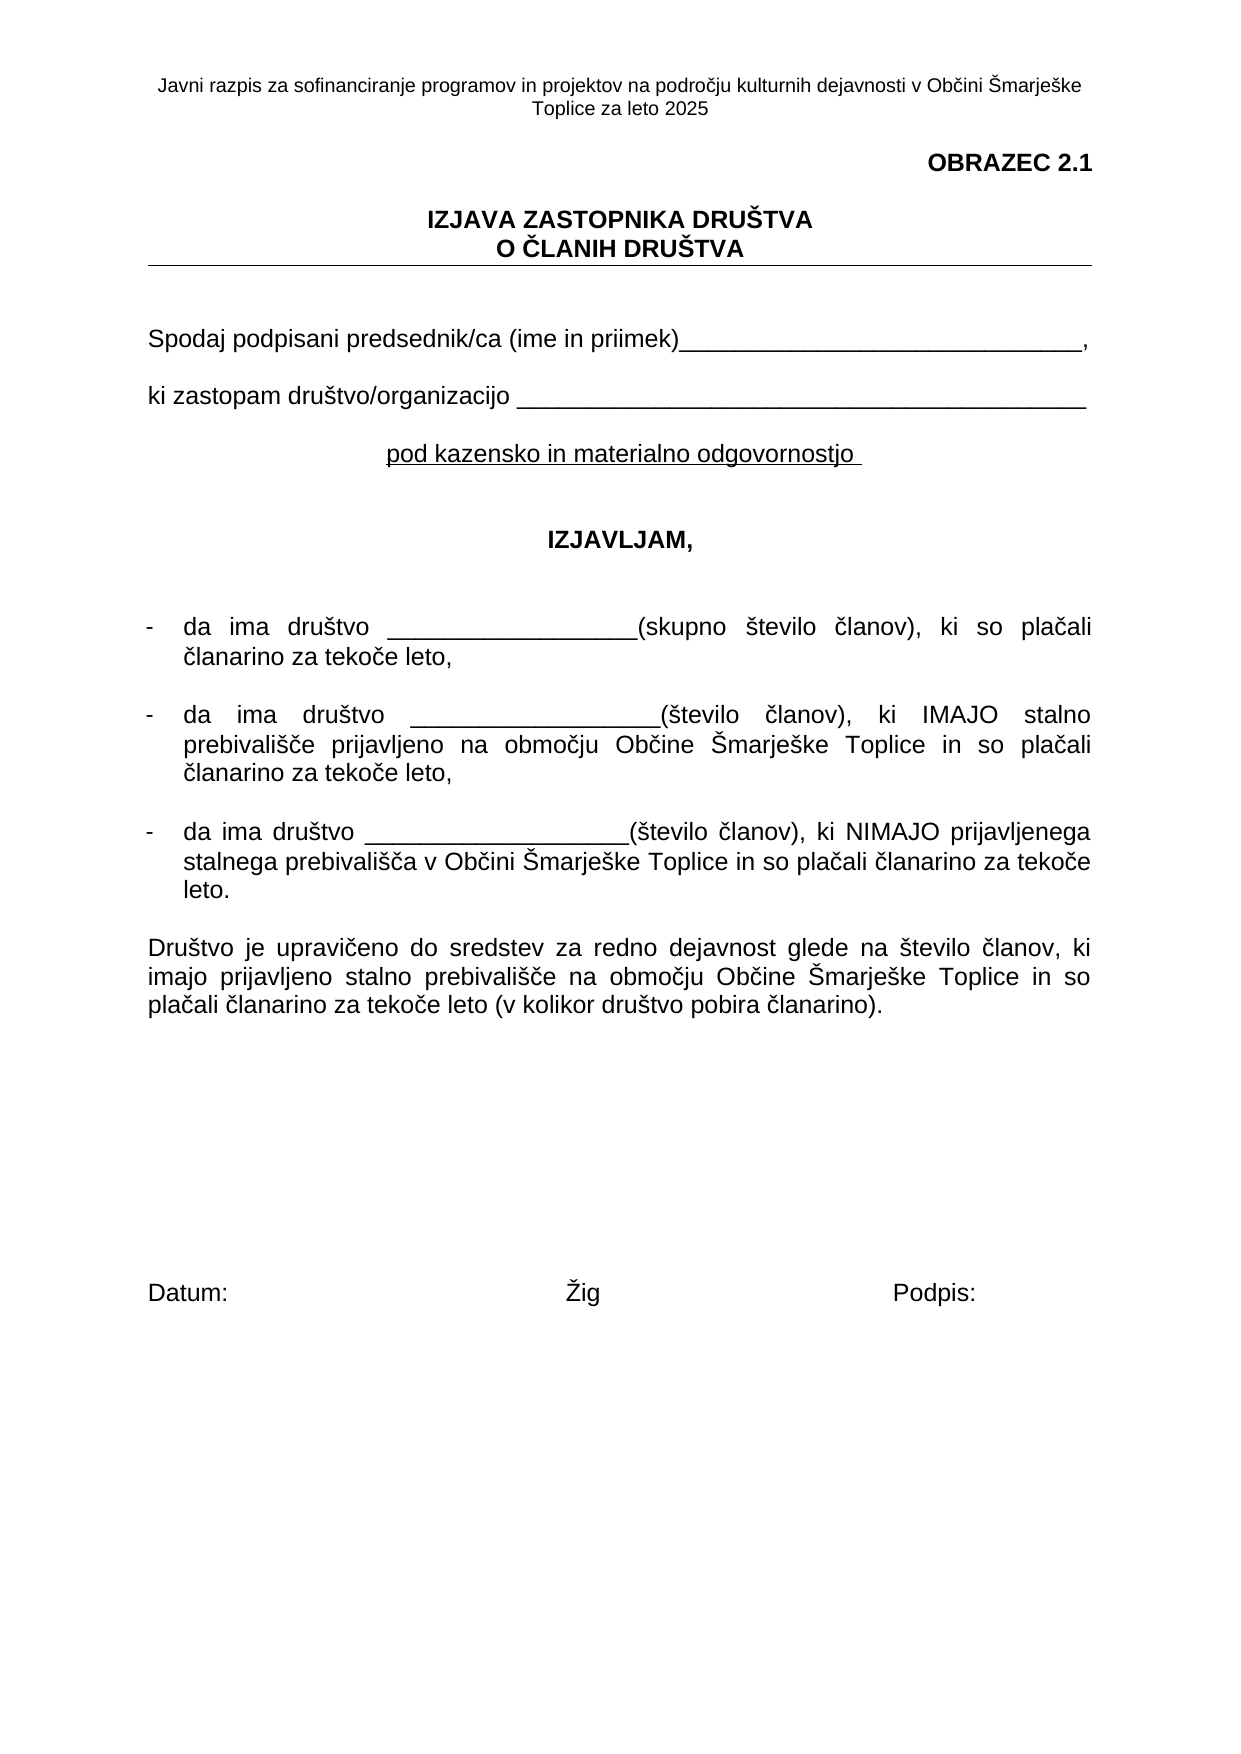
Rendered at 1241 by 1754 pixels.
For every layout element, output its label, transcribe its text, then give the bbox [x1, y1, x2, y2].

text OBRAZEC 2.1 [133, 148, 1092, 177]
text Datum: Žig Podpis: [148, 1278, 1092, 1306]
list da ima društvo __________________(število članov), ki IMAJO stalno prebivališče prijavljeno na območju Občine Šmarješke Toplice in so plačali članarino za tekoče leto, [146, 699, 1092, 787]
list da ima društvo __________________(skupno število članov), ki so plačali članarino za tekoče leto, [146, 611, 1092, 670]
list da ima društvo ___________________(število članov), ki NIMAJO prijavljenega stalnega prebivališča v Občini Šmarješke Toplice in so plačali članarino za tekoče leto. [146, 816, 1092, 904]
text Društvo je upravičeno do sredstev za redno dejavnost glede na število članov, ki imajo prijavljeno stalno prebivališče na območju Občine Šmarješke Toplice in so plačali članarino za tekoče leto (v kolikor društvo pobira članarino). [148, 933, 1092, 1019]
text pod kazensko in materialno odgovornostjo [148, 439, 1092, 467]
text ki zastopam društvo/organizacijo _________________________________________ [148, 381, 1092, 410]
text Spodaj podpisani predsednik/ca (ime in priimek)_____________________________, [148, 324, 1092, 352]
text O ČLANIH DRUŠTVA [148, 234, 1092, 265]
text IZJAVLJAM, [148, 525, 1092, 554]
text IZJAVA ZASTOPNIKA DRUŠTVA [148, 206, 1092, 234]
